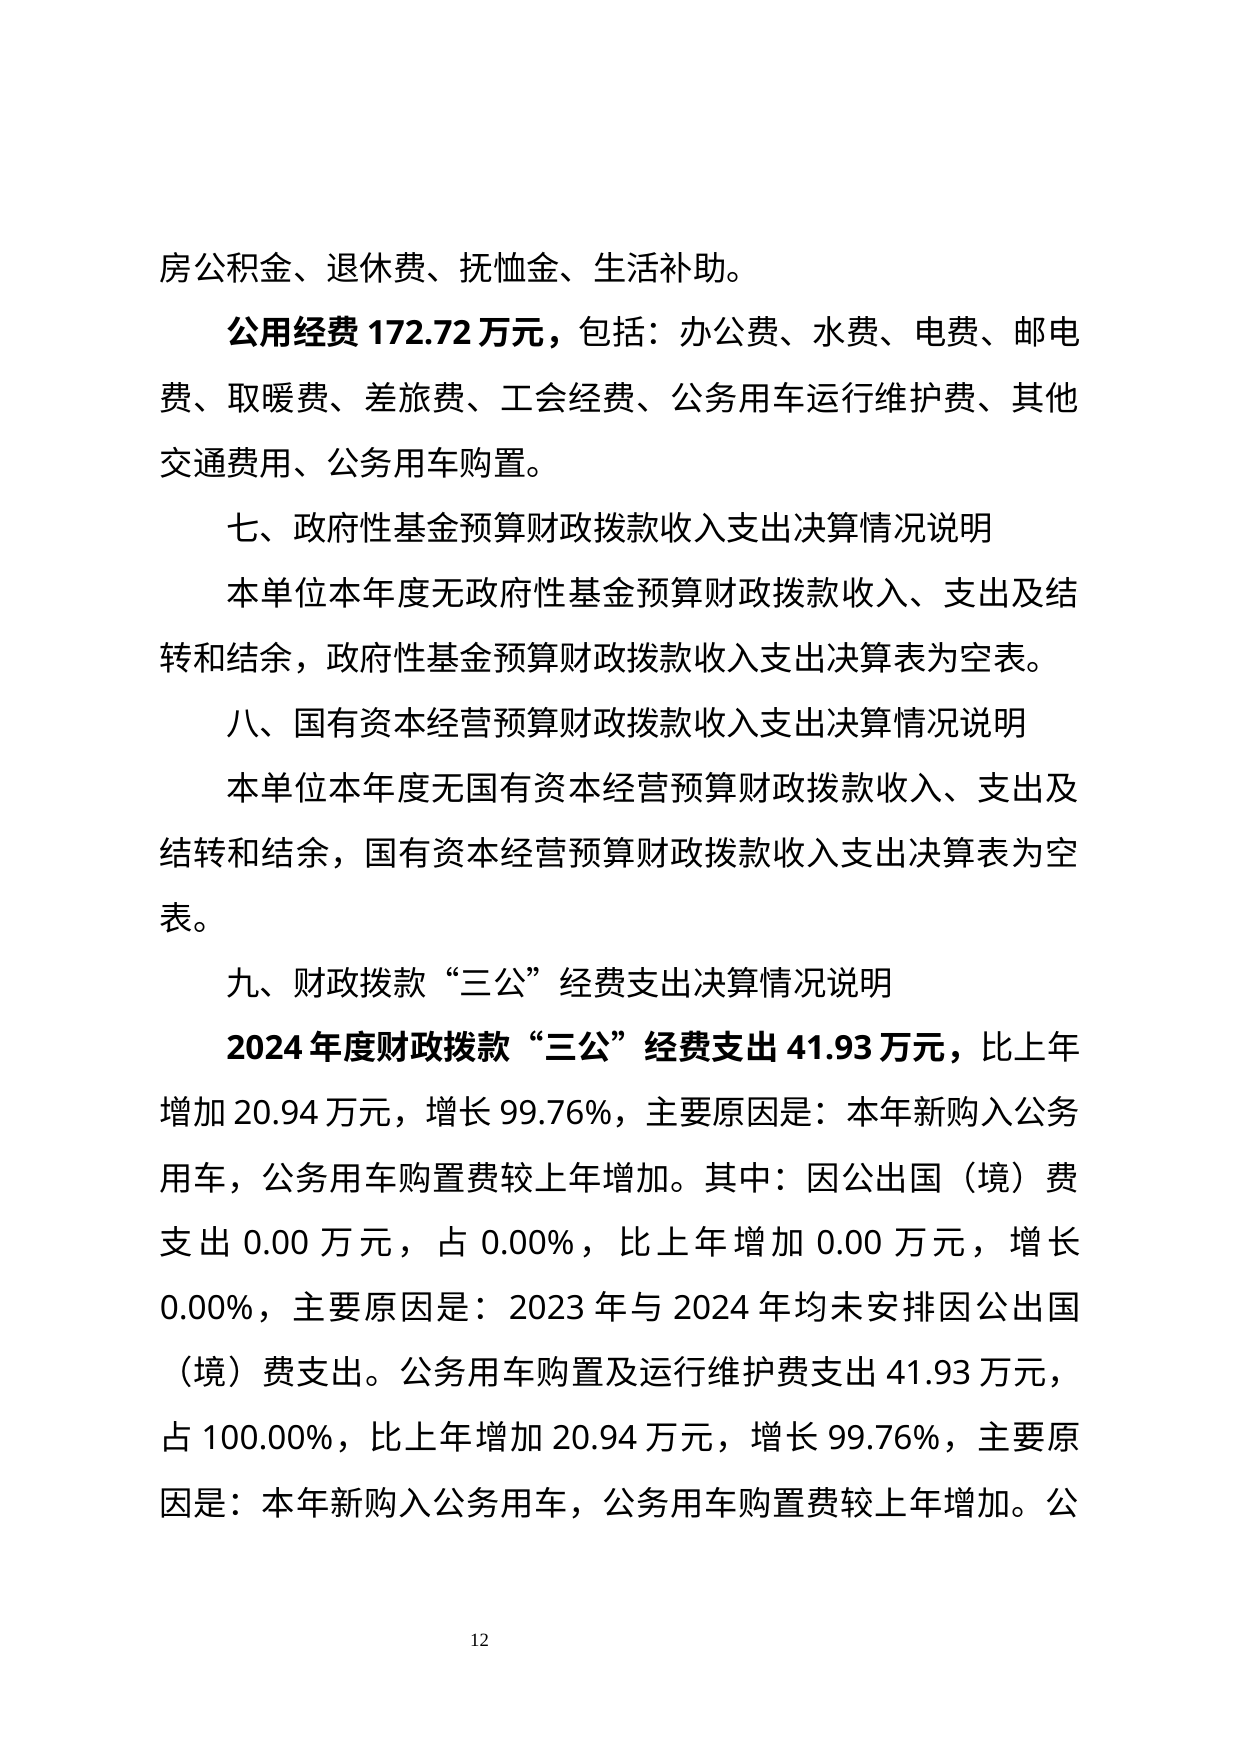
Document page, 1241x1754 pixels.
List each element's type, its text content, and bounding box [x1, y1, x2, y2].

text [159, 233, 1081, 298]
text 七、政府性基金预算财政拨款收入支出决算情况说明 [159, 493, 1081, 558]
text 八、国有资本经营预算财政拨款收入支出决算情况说明 [159, 688, 1081, 753]
text 本单位本年度无国有资本经营预算财政拨款收入、支出及结转和结余，国有资本经营预算财政拨款收入支出决算表为空表。 [159, 753, 1081, 948]
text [159, 1013, 1081, 1533]
text 公用经费172.72万元，包括：办公费、水费、电费、邮电费、取暖费、差旅费、工会经费、公务用车运行维护费、其他交通费用、公务用车购置。 [159, 298, 1081, 493]
text 本单位本年度无政府性基金预算财政拨款收入、支出及结转和结余，政府性基金预算财政拨款收入支出决算表为空表。 [159, 558, 1081, 688]
text 九、财政拨款“三公”经费支出决算情况说明 [159, 948, 1081, 1013]
